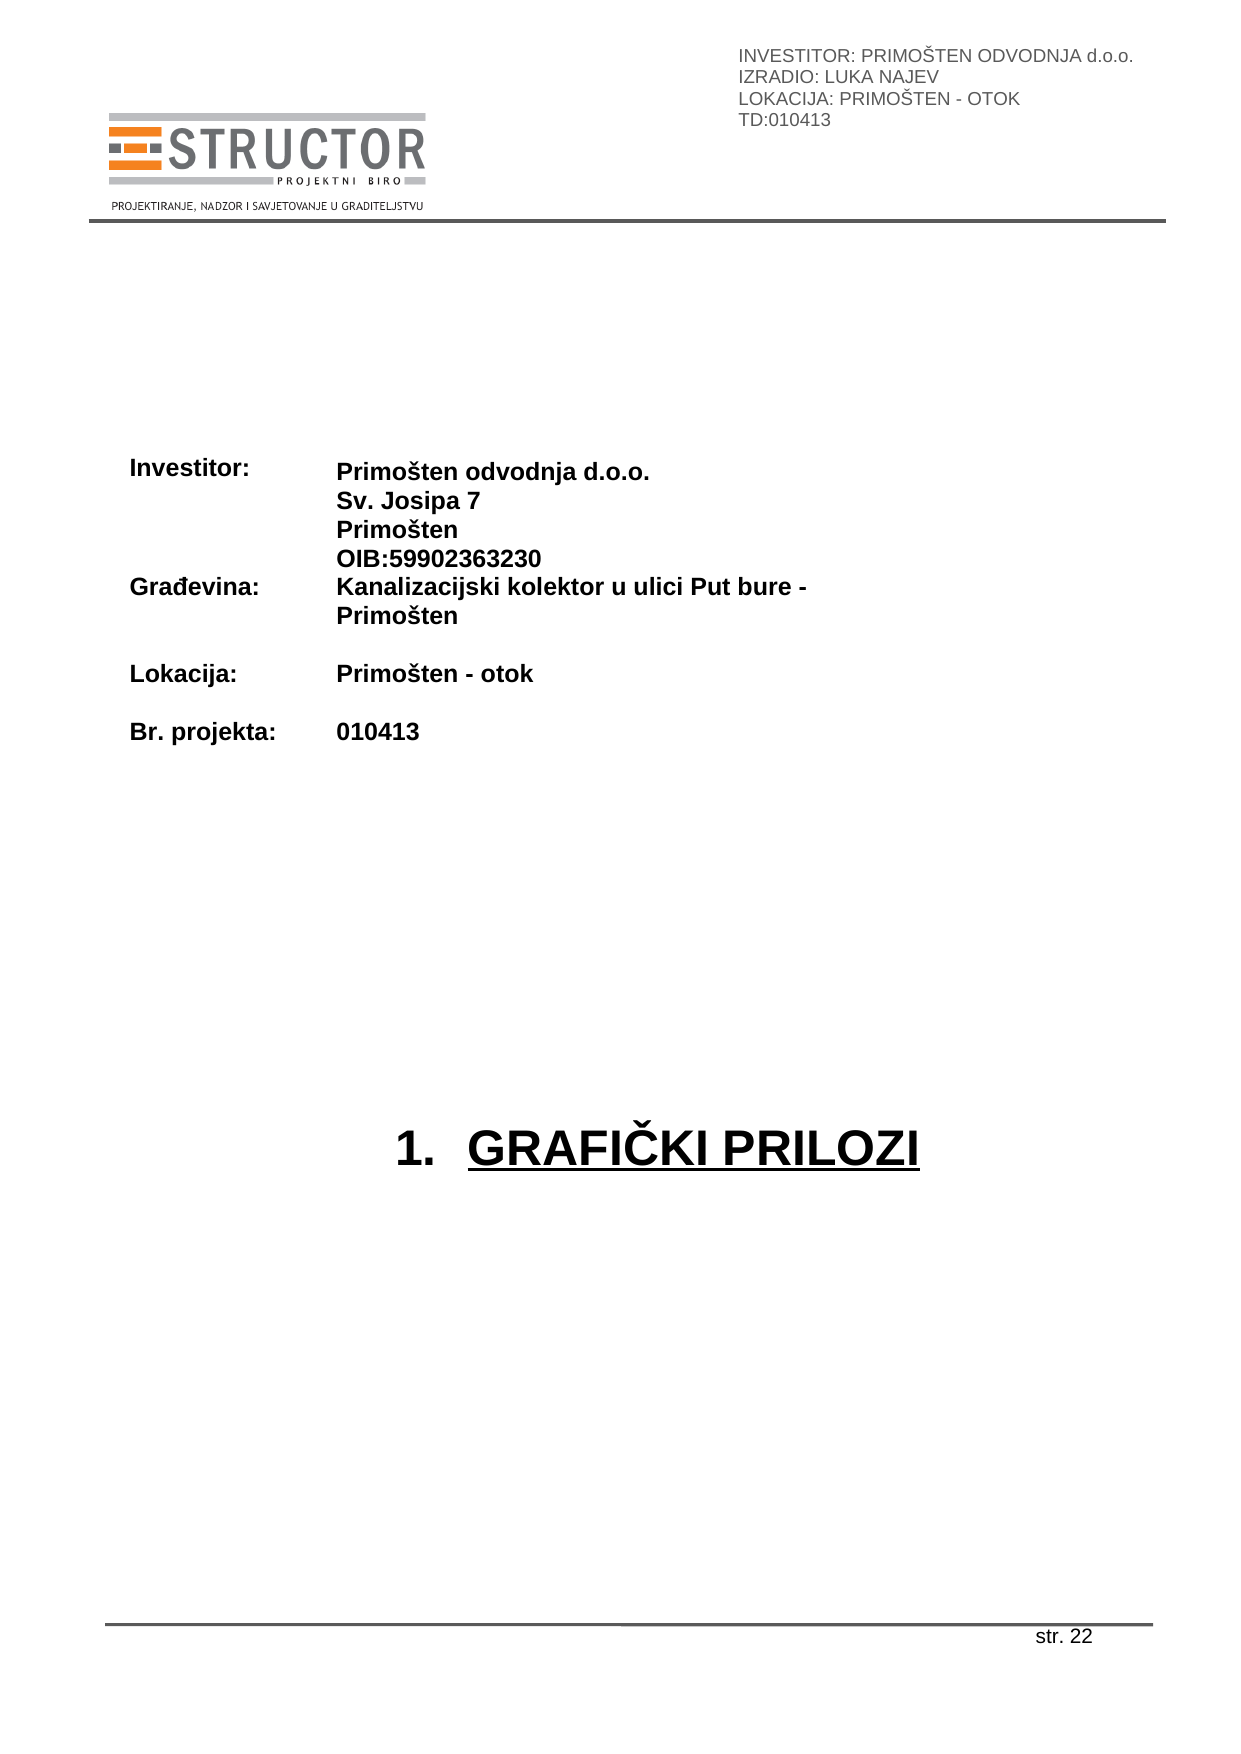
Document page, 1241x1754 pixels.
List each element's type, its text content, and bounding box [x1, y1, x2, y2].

subtitle GRAFIČKI PRILOZI [223, 1118, 1093, 1175]
table_header Investitor: [118, 453, 325, 572]
table_cell Građevina: [118, 572, 325, 658]
table_cell Kanalizacijski kolektor u ulici Put bure - Primošten [325, 572, 886, 658]
table_header Primošten odvodnja d.o.o. Sv. Josipa 7 Primošten OIB:59902363230 [325, 453, 886, 572]
table_cell Br. projekta: [118, 717, 325, 758]
table_cell 010413 [325, 717, 886, 758]
table_cell Primošten - otok [325, 659, 886, 717]
table_cell Lokacija: [118, 659, 325, 717]
